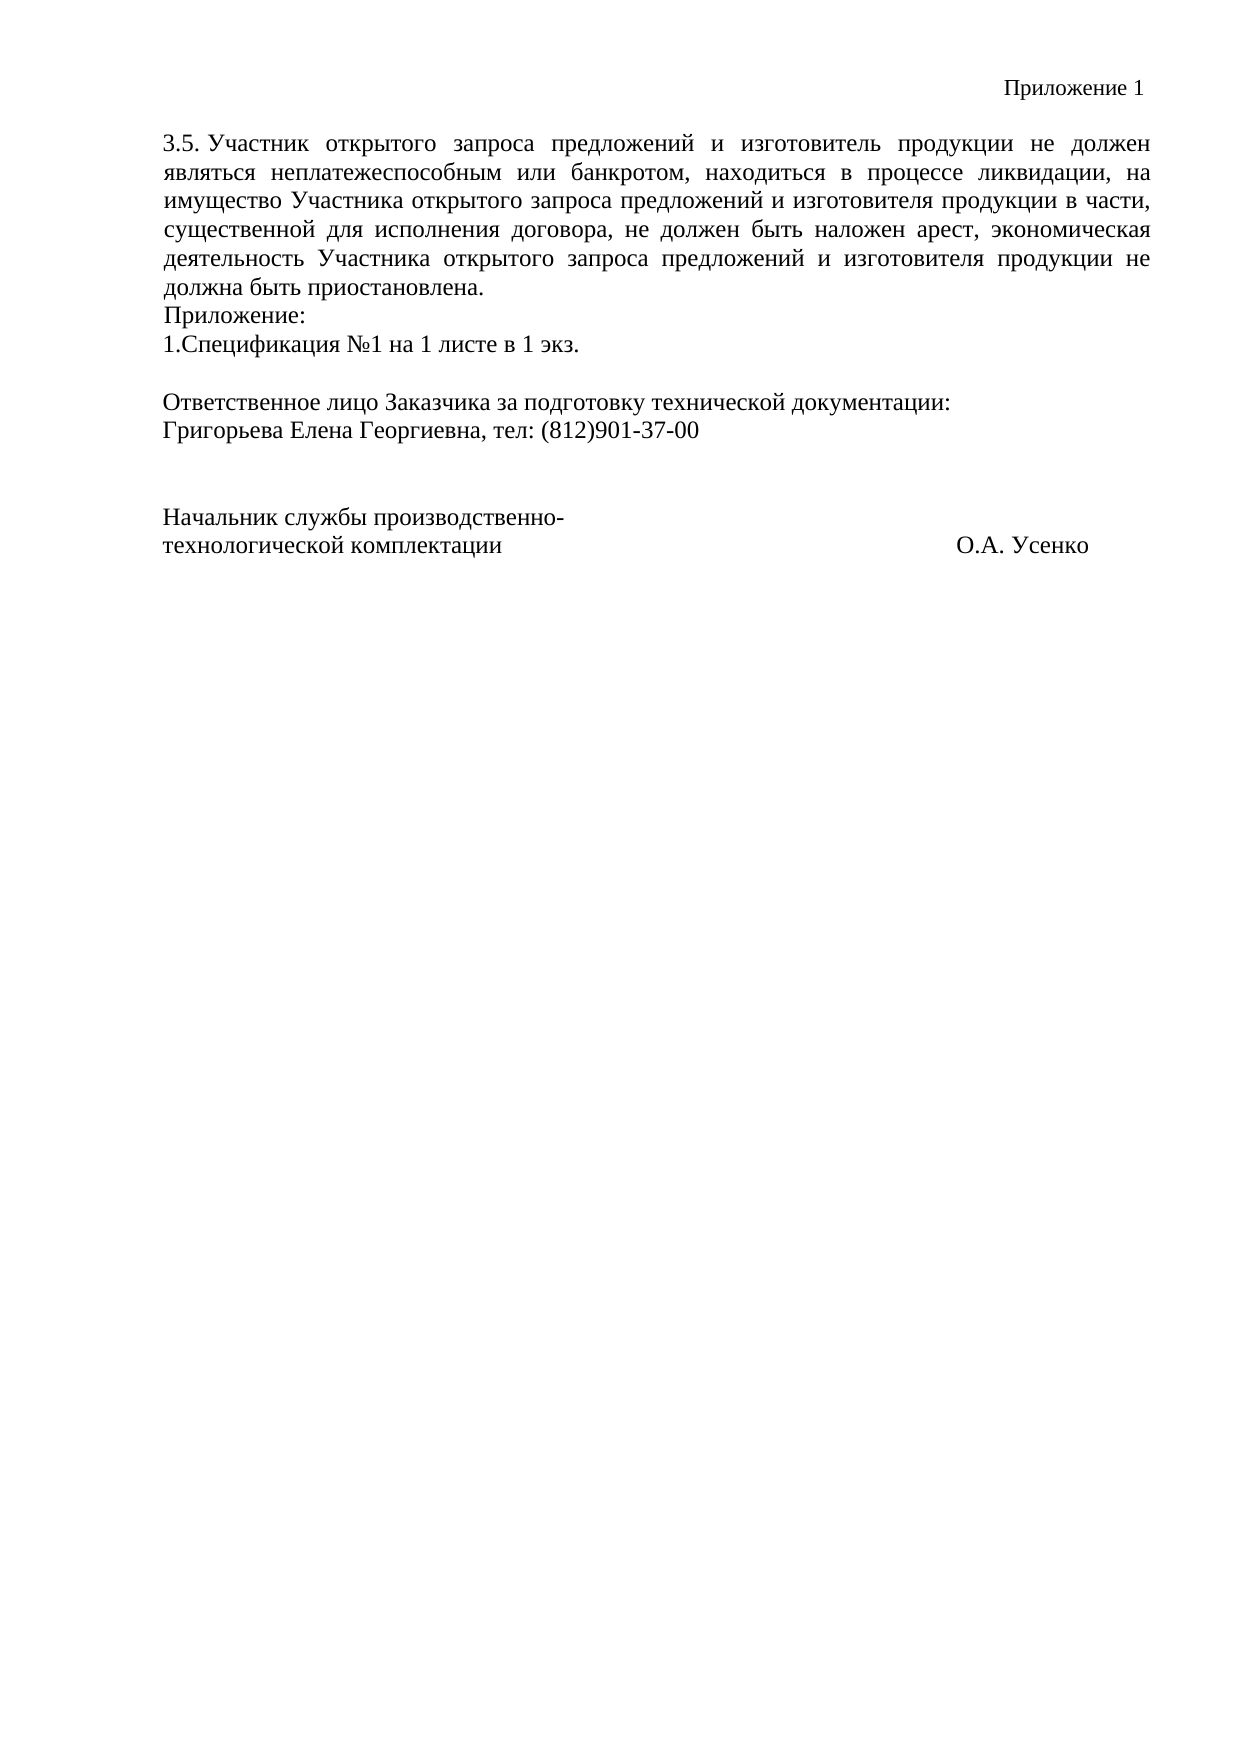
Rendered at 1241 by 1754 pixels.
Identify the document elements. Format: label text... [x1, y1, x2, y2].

text технологической комплектации О.А. Усенко [89, 531, 1152, 559]
text Ответственное лицо Заказчика за подготовку технической документации: [89, 387, 1152, 416]
text Начальник службы производственно- [89, 502, 1152, 531]
list Участник открытого запроса предложений и изготовитель продукции не должен являться неплатежеспособным или банкротом, находиться в процессе ликвидации, на имущество Участника открытого запроса предложений и изготовителя продукции в части, существенной для исполнения договора, не должен быть наложен арест, экономическая деятельность Участника открытого запроса предложений и изготовителя продукции не должна быть приостановлена. [162, 128, 1152, 301]
text 1.Спецификация №1 на 1 листе в 1 экз. [89, 329, 1152, 358]
text Григорьева Елена Георгиевна, тел: (812)901-37-00 [89, 416, 1152, 444]
text Приложение: [164, 301, 1152, 329]
